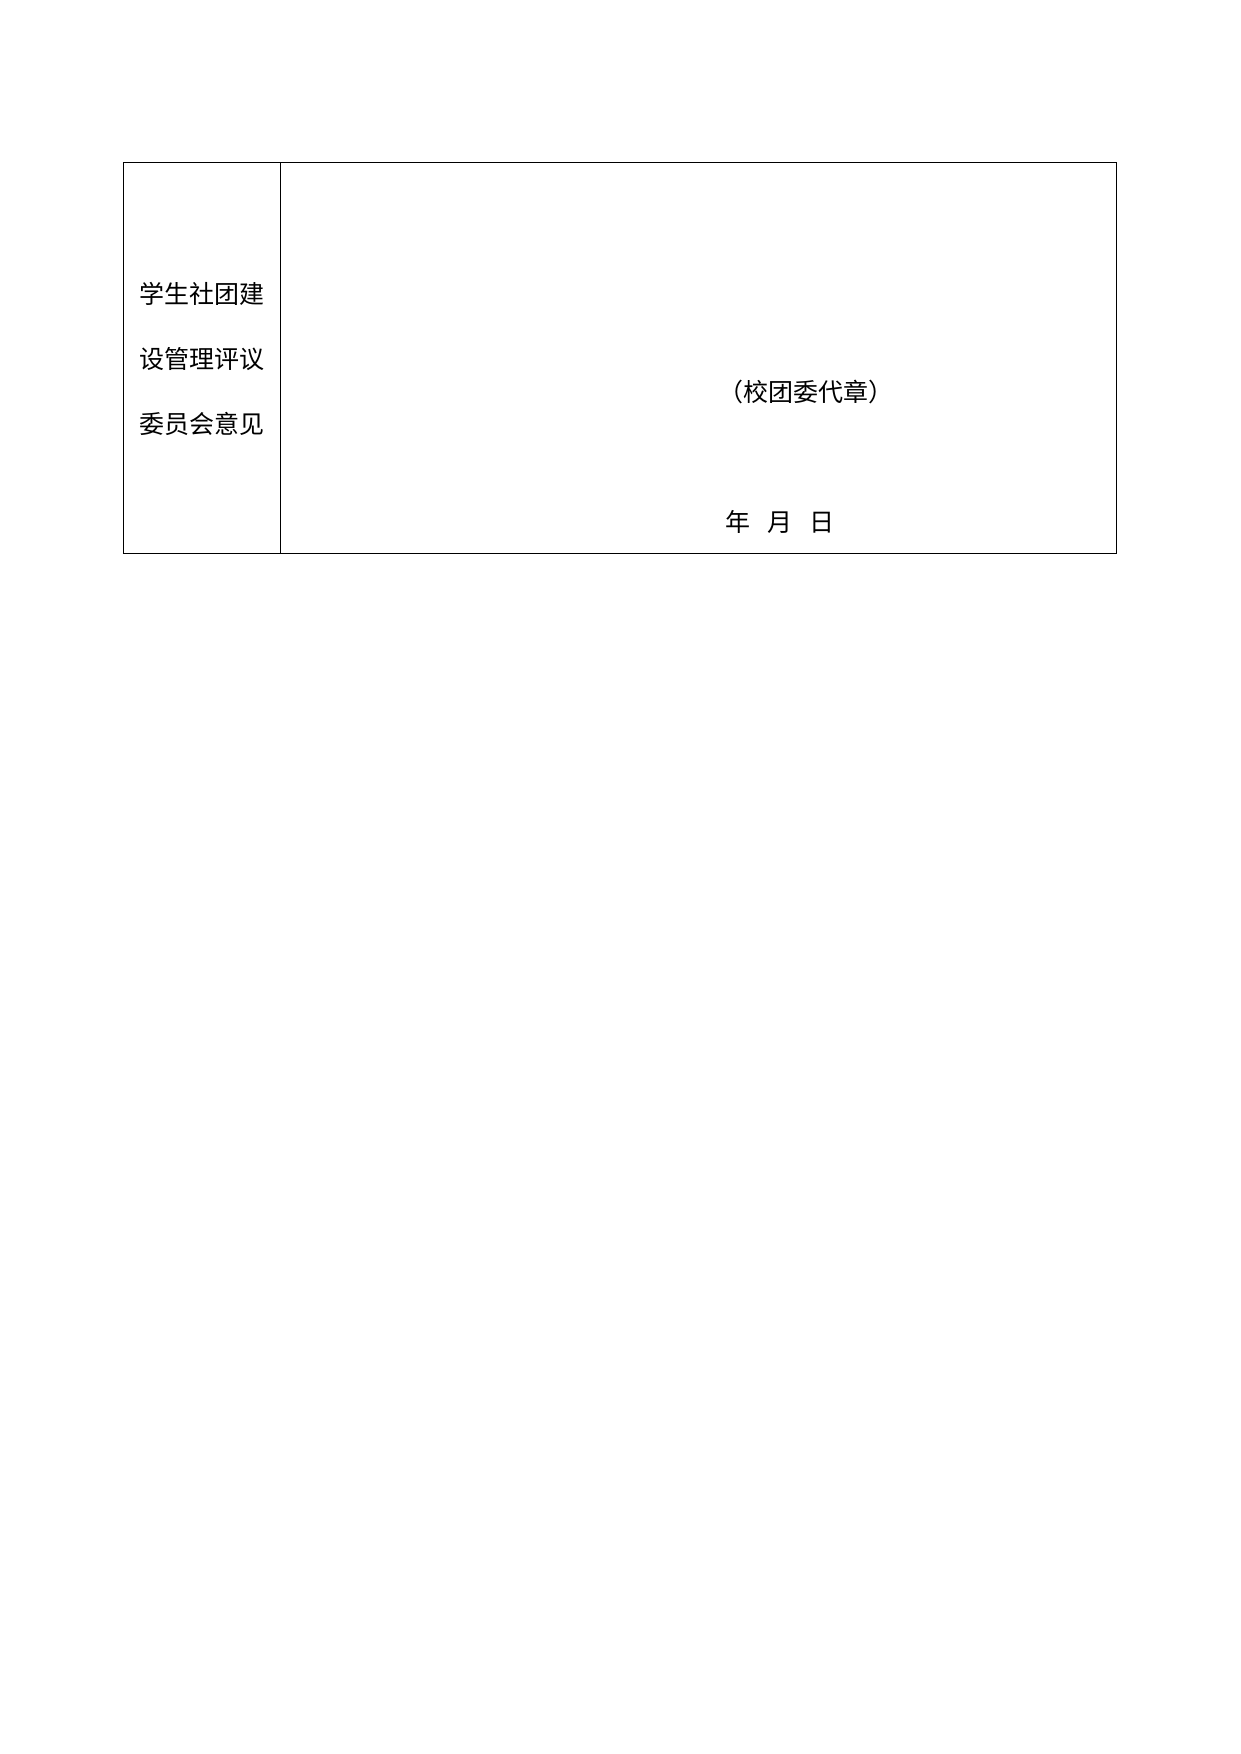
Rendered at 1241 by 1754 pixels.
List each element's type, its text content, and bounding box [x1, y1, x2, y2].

table_cell 学生社团建设管理评议委员会意见 [124, 163, 280, 553]
table_cell （校团委代章） 年 月 日 [281, 163, 1116, 553]
